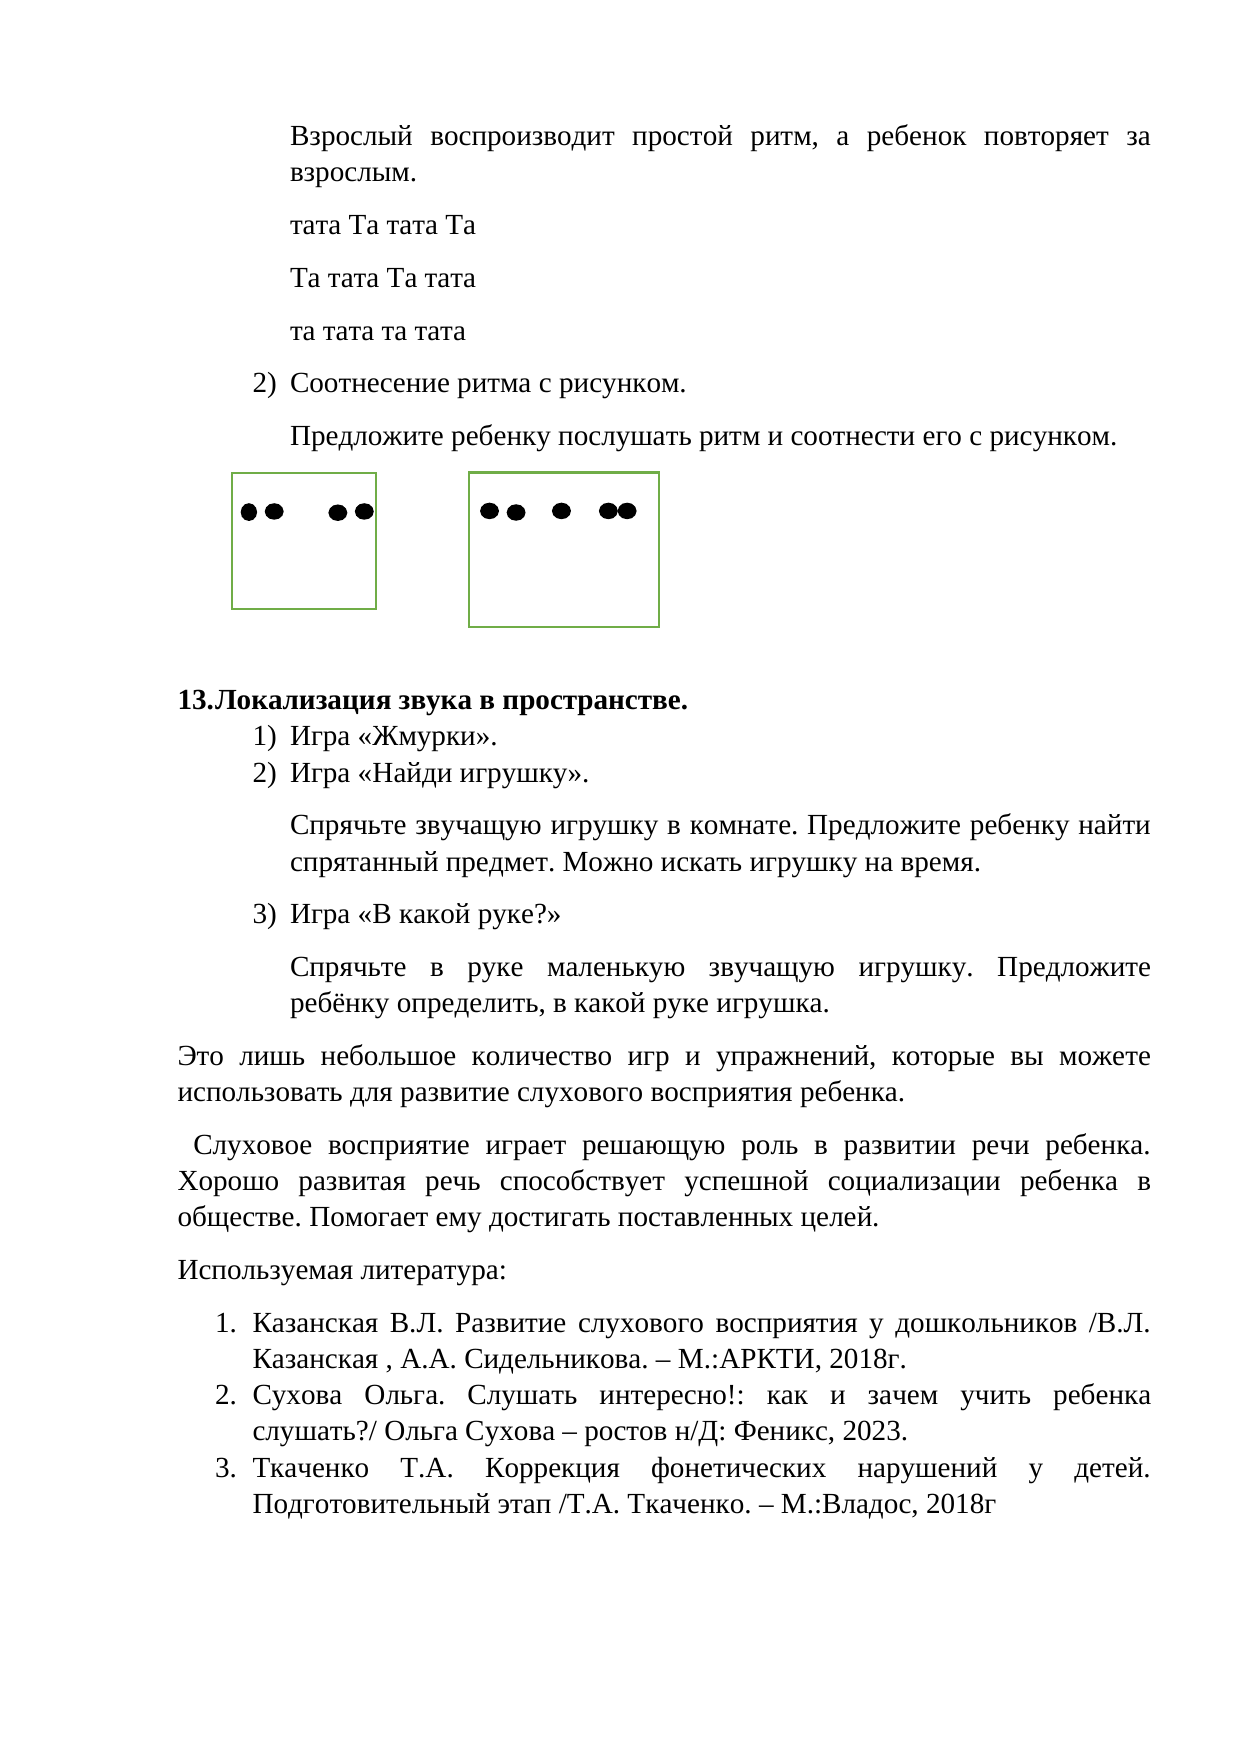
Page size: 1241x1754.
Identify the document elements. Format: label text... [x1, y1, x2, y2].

list Игра «Найди игрушку». [252, 755, 1152, 788]
text Используемая литература: [177, 1252, 1152, 1286]
text Предложите ребенку послушать ритм и соотнести его с рисунком. [290, 418, 1152, 452]
text та тата та тата [290, 313, 1152, 346]
text Спрячьте в руке маленькую звучащую игрушку. Предложите ребёнку определить, в какой руке игрушка. [290, 949, 1152, 1019]
list Игра «Жмурки». [252, 718, 1152, 752]
list Сухова Ольга. Слушать интересно!: как и зачем учить ребенка слушать?/ Ольга Сухова – ростов н/Д: Феникс, 2023. [215, 1377, 1152, 1447]
list Соотнесение ритма с рисунком. [252, 366, 1152, 399]
text Взрослый воспроизводит простой ритм, а ребенок повторяет за взрослым. [290, 118, 1152, 188]
list Игра «В какой руке?» [252, 896, 1152, 930]
list Локализация звука в пространстве. [177, 682, 1152, 716]
list Казанская В.Л. Развитие слухового восприятия у дошкольников /В.Л. Казанская , А.А. Сидельникова. – М.:АРКТИ, 2018г. [215, 1305, 1152, 1375]
list Ткаченко Т.А. Коррекция фонетических нарушений у детей. Подготовительный этап /Т.А. Ткаченко. – М.:Владос, 2018г [215, 1450, 1152, 1519]
text тата Та тата Та [290, 207, 1152, 241]
text Слуховое восприятие играет решающую роль в развитии речи ребенка. Хорошо развитая речь способствует успешной социализации ребенка в обществе. Помогает ему достигать поставленных целей. [177, 1127, 1152, 1233]
text Это лишь небольшое количество игр и упражнений, которые вы можете использовать для развитие слухового восприятия ребенка. [177, 1038, 1152, 1108]
text Спрячьте звучащую игрушку в комнате. Предложите ребенку найти спрятанный предмет. Можно искать игрушку на время. [290, 807, 1152, 877]
text Та тата Та тата [290, 260, 1152, 293]
